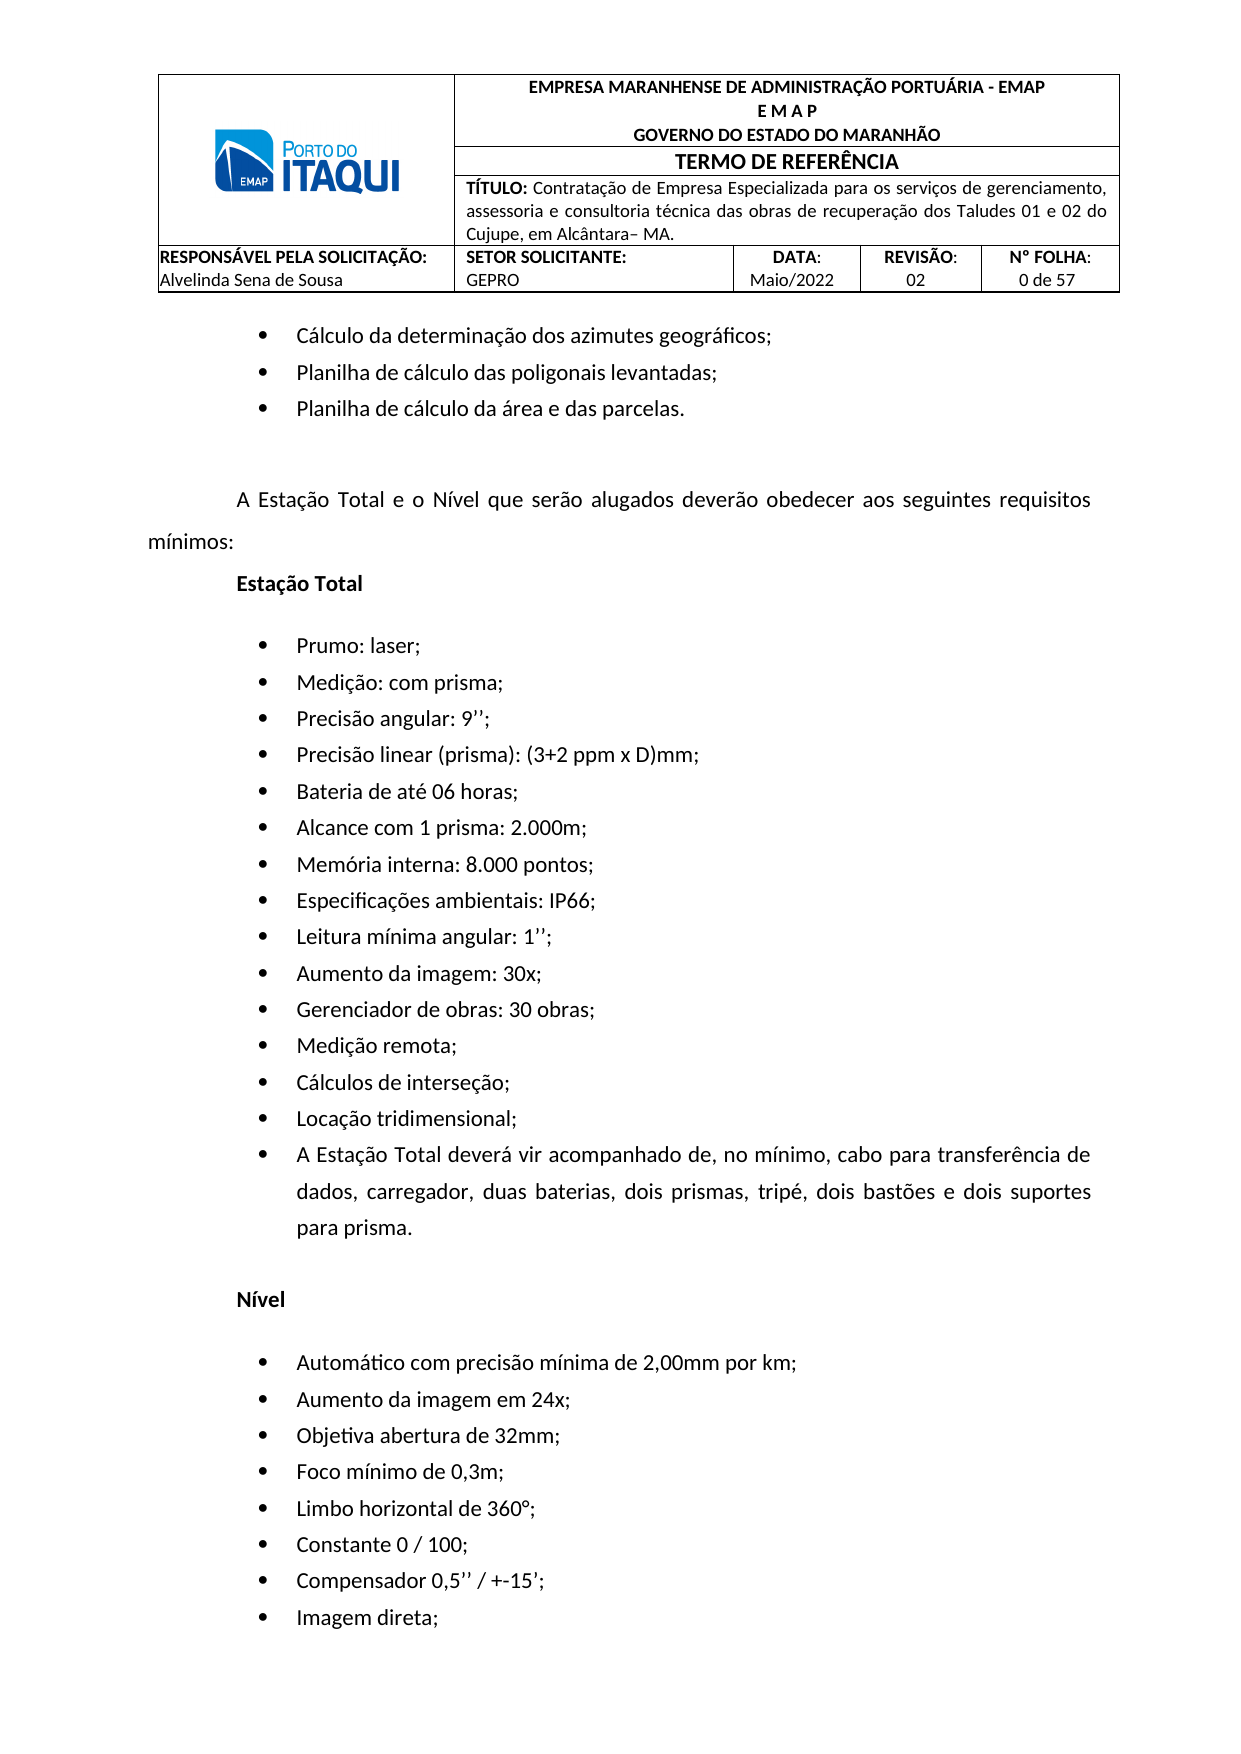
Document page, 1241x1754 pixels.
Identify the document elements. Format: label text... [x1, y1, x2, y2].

list Planilha de cálculo das poligonais levantadas; [259, 358, 1092, 386]
list Gerenciador de obras: 30 obras; [259, 995, 1092, 1023]
list Automático com precisão mínima de 2,00mm por km; [259, 1348, 1092, 1376]
list Precisão angular: 9’’; [259, 704, 1092, 732]
list Medição remota; [259, 1031, 1092, 1059]
list Foco mínimo de 0,3m; [259, 1457, 1092, 1485]
text Nível [148, 1286, 1092, 1313]
list Planilha de cálculo da área e das parcelas. [259, 394, 1092, 422]
text A Estação Total e o Nível que serão alugados deverão obedecer aos seguintes requisitos mínimos: [148, 485, 1092, 555]
list Constante 0 / 100; [259, 1530, 1092, 1558]
list Cálculo da determinação dos azimutes geográficos; [259, 321, 1092, 349]
list Precisão linear (prisma): (3+2 ppm x D)mm; [259, 741, 1092, 769]
list Locação tridimensional; [259, 1104, 1092, 1132]
list Objetiva abertura de 32mm; [259, 1421, 1092, 1449]
list Memória interna: 8.000 pontos; [259, 850, 1092, 878]
list Limbo horizontal de 360°; [259, 1494, 1092, 1522]
list Aumento da imagem: 30x; [259, 959, 1092, 987]
list Aumento da imagem em 24x; [259, 1385, 1092, 1413]
list A Estação Total deverá vir acompanhado de, no mínimo, cabo para transferência de dados, carregador, duas baterias, dois prismas, tripé, dois bastões e dois suportes para prisma. [259, 1141, 1092, 1241]
list Alcance com 1 prisma: 2.000m; [259, 813, 1092, 841]
list Bateria de até 06 horas; [259, 777, 1092, 805]
list Imagem direta; [259, 1603, 1092, 1631]
list Prumo: laser; [259, 632, 1092, 659]
text Estação Total [148, 569, 1092, 597]
list Compensador 0,5’’ / +-15’; [259, 1566, 1092, 1594]
list Cálculos de interseção; [259, 1068, 1092, 1096]
picture [209, 121, 405, 198]
list Especificações ambientais: IP66; [259, 886, 1092, 914]
list Medição: com prisma; [259, 668, 1092, 696]
list Leitura mínima angular: 1’’; [259, 922, 1092, 950]
